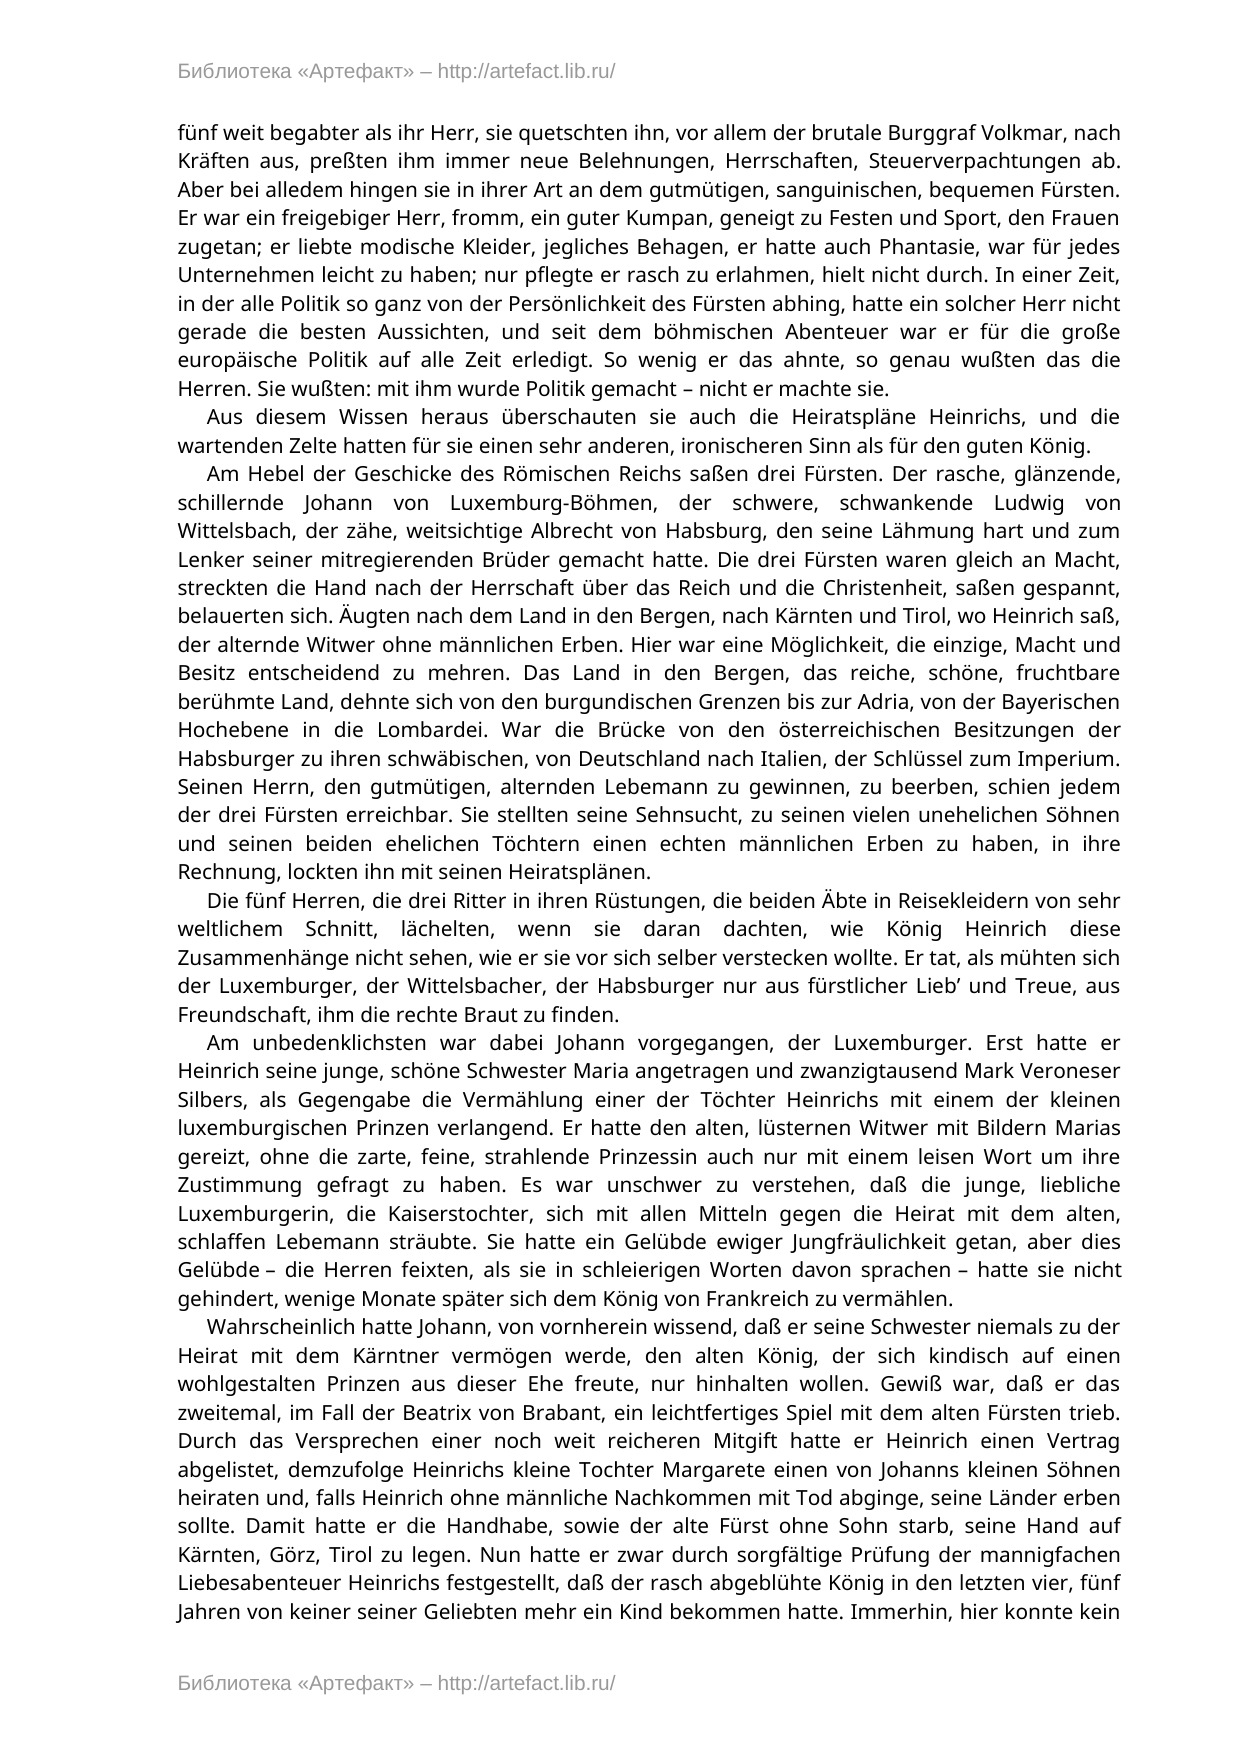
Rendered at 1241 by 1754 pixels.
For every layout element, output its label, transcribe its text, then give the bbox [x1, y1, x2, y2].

text Am unbedenklichsten war dabei Johann vorgegangen, der Luxemburger. Erst hatte er Heinrich seine junge, schöne Schwester Maria angetragen und zwanzigtausend Mark Veroneser Silbers, als Gegengabe die Vermählung einer der Töchter Heinrichs mit einem der kleinen luxemburgischen Prinzen verlangend. Er hatte den alten, lüsternen Witwer mit Bildern Marias gereizt, ohne die zarte, feine, strahlende Prinzessin auch nur mit einem leisen Wort um ihre Zustimmung gefragt zu haben. Es war unschwer zu verstehen, daß die junge, liebliche Luxemburgerin, die Kaiserstochter, sich mit allen Mitteln gegen die Heirat mit dem alten, schlaffen Lebemann sträubte. Sie hatte ein Gelübde ewiger Jungfräulichkeit getan, aber dies Gelübde – die Herren feixten, als sie in schleierigen Worten davon sprachen – hatte sie nicht gehindert, wenige Monate später sich dem König von Frankreich zu vermählen. [177, 1028, 1122, 1312]
text Aus diesem Wissen heraus überschauten sie auch die Heiratspläne Heinrichs, und die wartenden Zelte hatten für sie einen sehr anderen, ironischeren Sinn als für den guten König. [177, 402, 1122, 459]
text Am Hebel der Geschicke des Römischen Reichs saßen drei Fürsten. Der rasche, glänzende, schillernde Johann von Luxemburg-Böhmen, der schwere, schwankende Ludwig von Wittelsbach, der zähe, weitsichtige Albrecht von Habsburg, den seine Lähmung hart und zum Lenker seiner mitregierenden Brüder gemacht hatte. Die drei Fürsten waren gleich an Macht, streckten die Hand nach der Herrschaft über das Reich und die Christenheit, saßen gespannt, belauerten sich. Äugten nach dem Land in den Bergen, nach Kärnten und Tirol, wo Heinrich saß, der alternde Witwer ohne männlichen Erben. Hier war eine Möglichkeit, die einzige, Macht und Besitz entscheidend zu mehren. Das Land in den Bergen, das reiche, schöne, fruchtbare berühmte Land, dehnte sich von den burgundischen Grenzen bis zur Adria, von der Bayerischen Hochebene in die Lombardei. War die Brücke von den österreichischen Besitzungen der Habsburger zu ihren schwäbischen, von Deutschland nach Italien, der Schlüssel zum Imperium. Seinen Herrn, den gutmütigen, alternden Lebemann zu gewinnen, zu beerben, schien jedem der drei Fürsten erreichbar. Sie stellten seine Sehnsucht, zu seinen vielen unehelichen Söhnen und seinen beiden ehelichen Töchtern einen echten männlichen Erben zu haben, in ihre Rechnung, lockten ihn mit seinen Heiratsplänen. [177, 459, 1122, 886]
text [177, 1312, 1122, 1625]
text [177, 118, 1122, 402]
text Die fünf Herren, die drei Ritter in ihren Rüstungen, die beiden Äbte in Reisekleidern von sehr weltlichem Schnitt, lächelten, wenn sie daran dachten, wie König Heinrich diese Zusammenhänge nicht sehen, wie er sie vor sich selber verstecken wollte. Er tat, als mühten sich der Luxemburger, der Wittelsbacher, der Habsburger nur aus fürstlicher Lieb’ und Treue, aus Freundschaft, ihm die rechte Braut zu finden. [177, 886, 1122, 1028]
